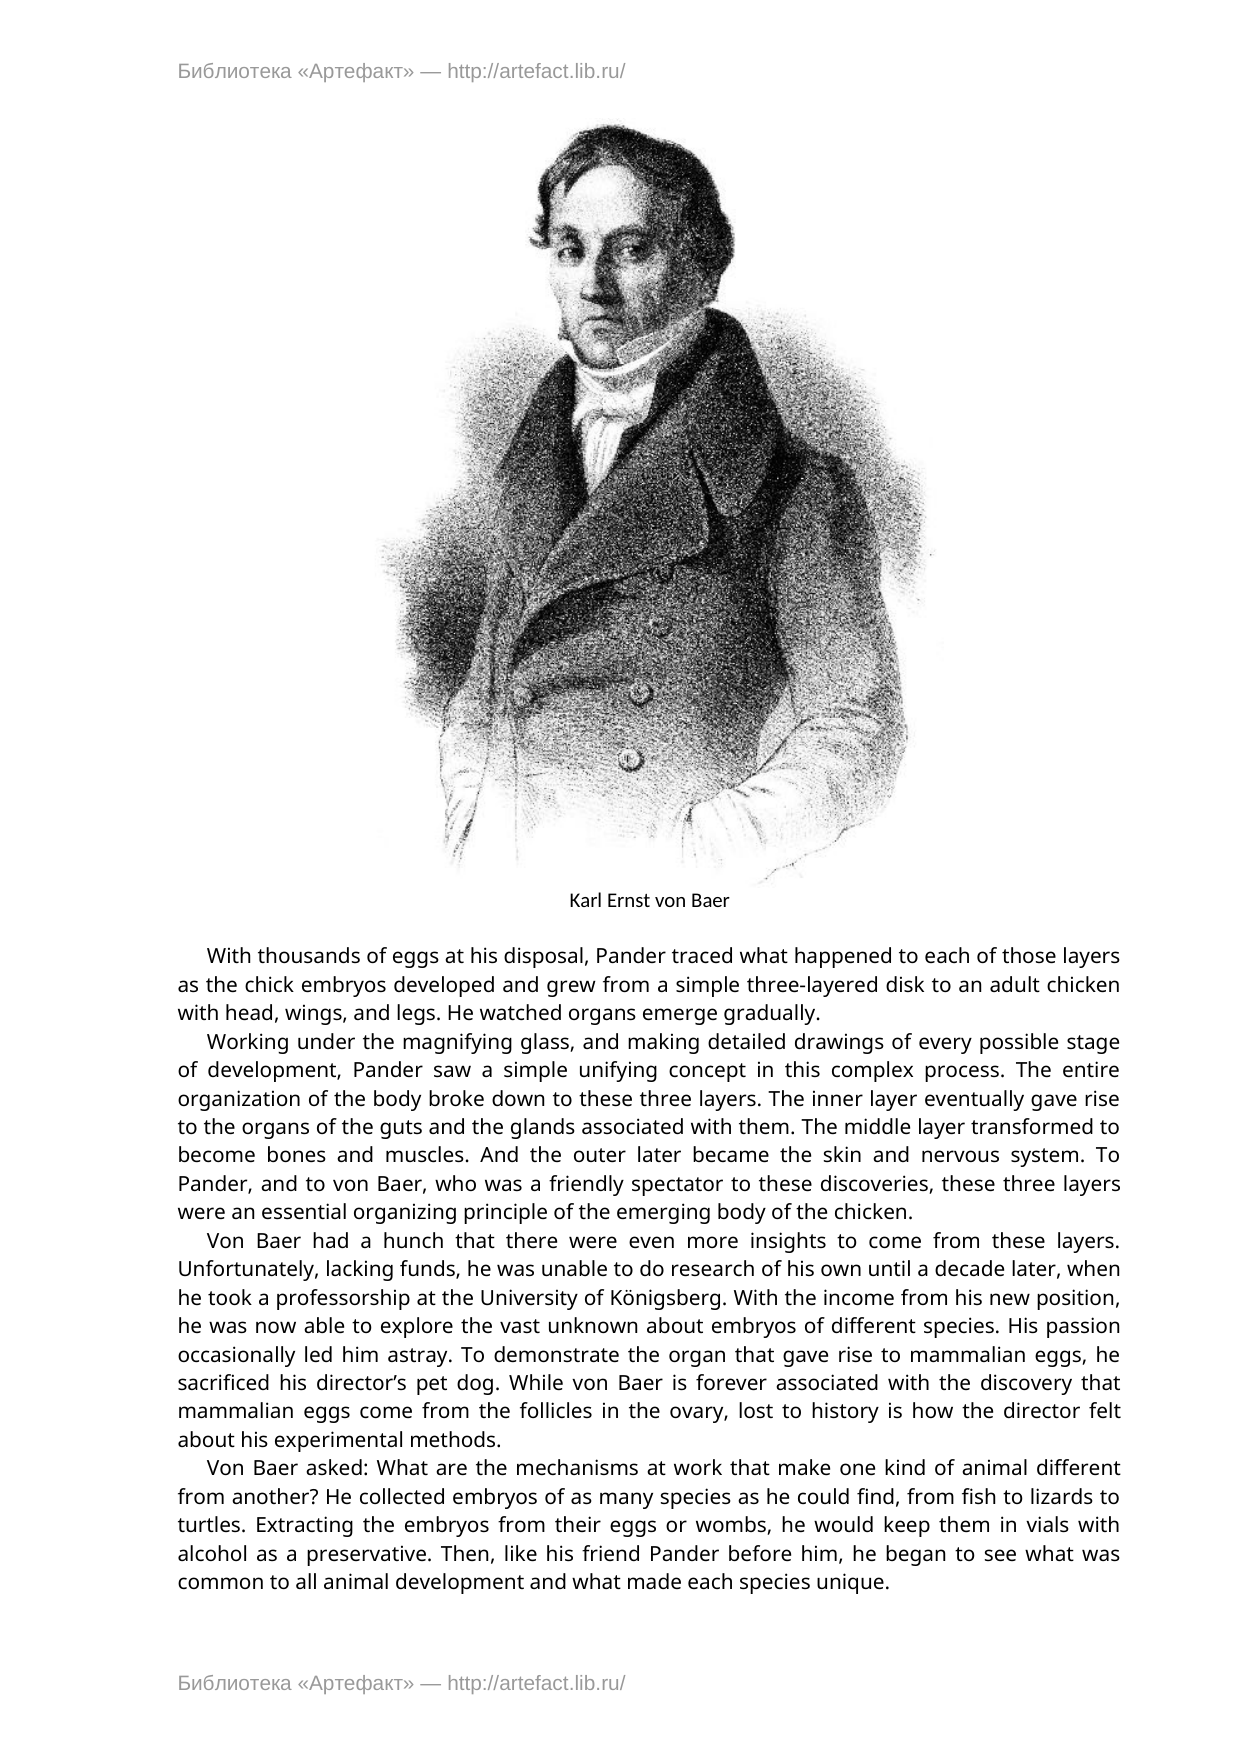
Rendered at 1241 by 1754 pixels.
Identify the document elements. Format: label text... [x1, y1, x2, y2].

text Von Baer asked: What are the mechanisms at work that make one kind of animal different from another? He collected embryos of as many species as he could find, from fish to lizards to turtles. Extracting the embryos from their eggs or wombs, he would keep them in vials with alcohol as a preservative. Then, like his friend Pander before him, he began to see what was common to all animal development and what made each species unique. [177, 1453, 1122, 1596]
text Von Baer had a hunch that there were even more insights to come from these layers. Unfortunately, lacking funds, he was unable to do research of his own until a decade later, when he took a professorship at the University of Königsberg. With the income from his new position, he was now able to explore the vast unknown about embryos of different species. His passion occasionally led him astray. To demonstrate the organ that gave rise to mammalian eggs, he sacrificed his director’s pet dog. While von Baer is forever associated with the discovery that mammalian eggs come from the follicles in the ovary, lost to history is how the director felt about his experimental methods. [177, 1226, 1122, 1453]
text Karl Ernst von Baer [177, 888, 1122, 913]
text With thousands of eggs at his disposal, Pander traced what happened to each of those layers as the chick embryos developed and grew from a simple three-layered disk to an adult chicken with head, wings, and legs. He watched organs emerge gradually. [177, 942, 1122, 1027]
picture [355, 118, 944, 888]
text Working under the magnifying glass, and making detailed drawings of every possible stage of development, Pander saw a simple unifying concept in this complex process. The entire organization of the body broke down to these three layers. The inner layer eventually gave rise to the organs of the guts and the glands associated with them. The middle layer transformed to become bones and muscles. And the outer later became the skin and nervous system. To Pander, and to von Baer, who was a friendly spectator to these discoveries, these three layers were an essential organizing principle of the emerging body of the chicken. [177, 1027, 1122, 1226]
